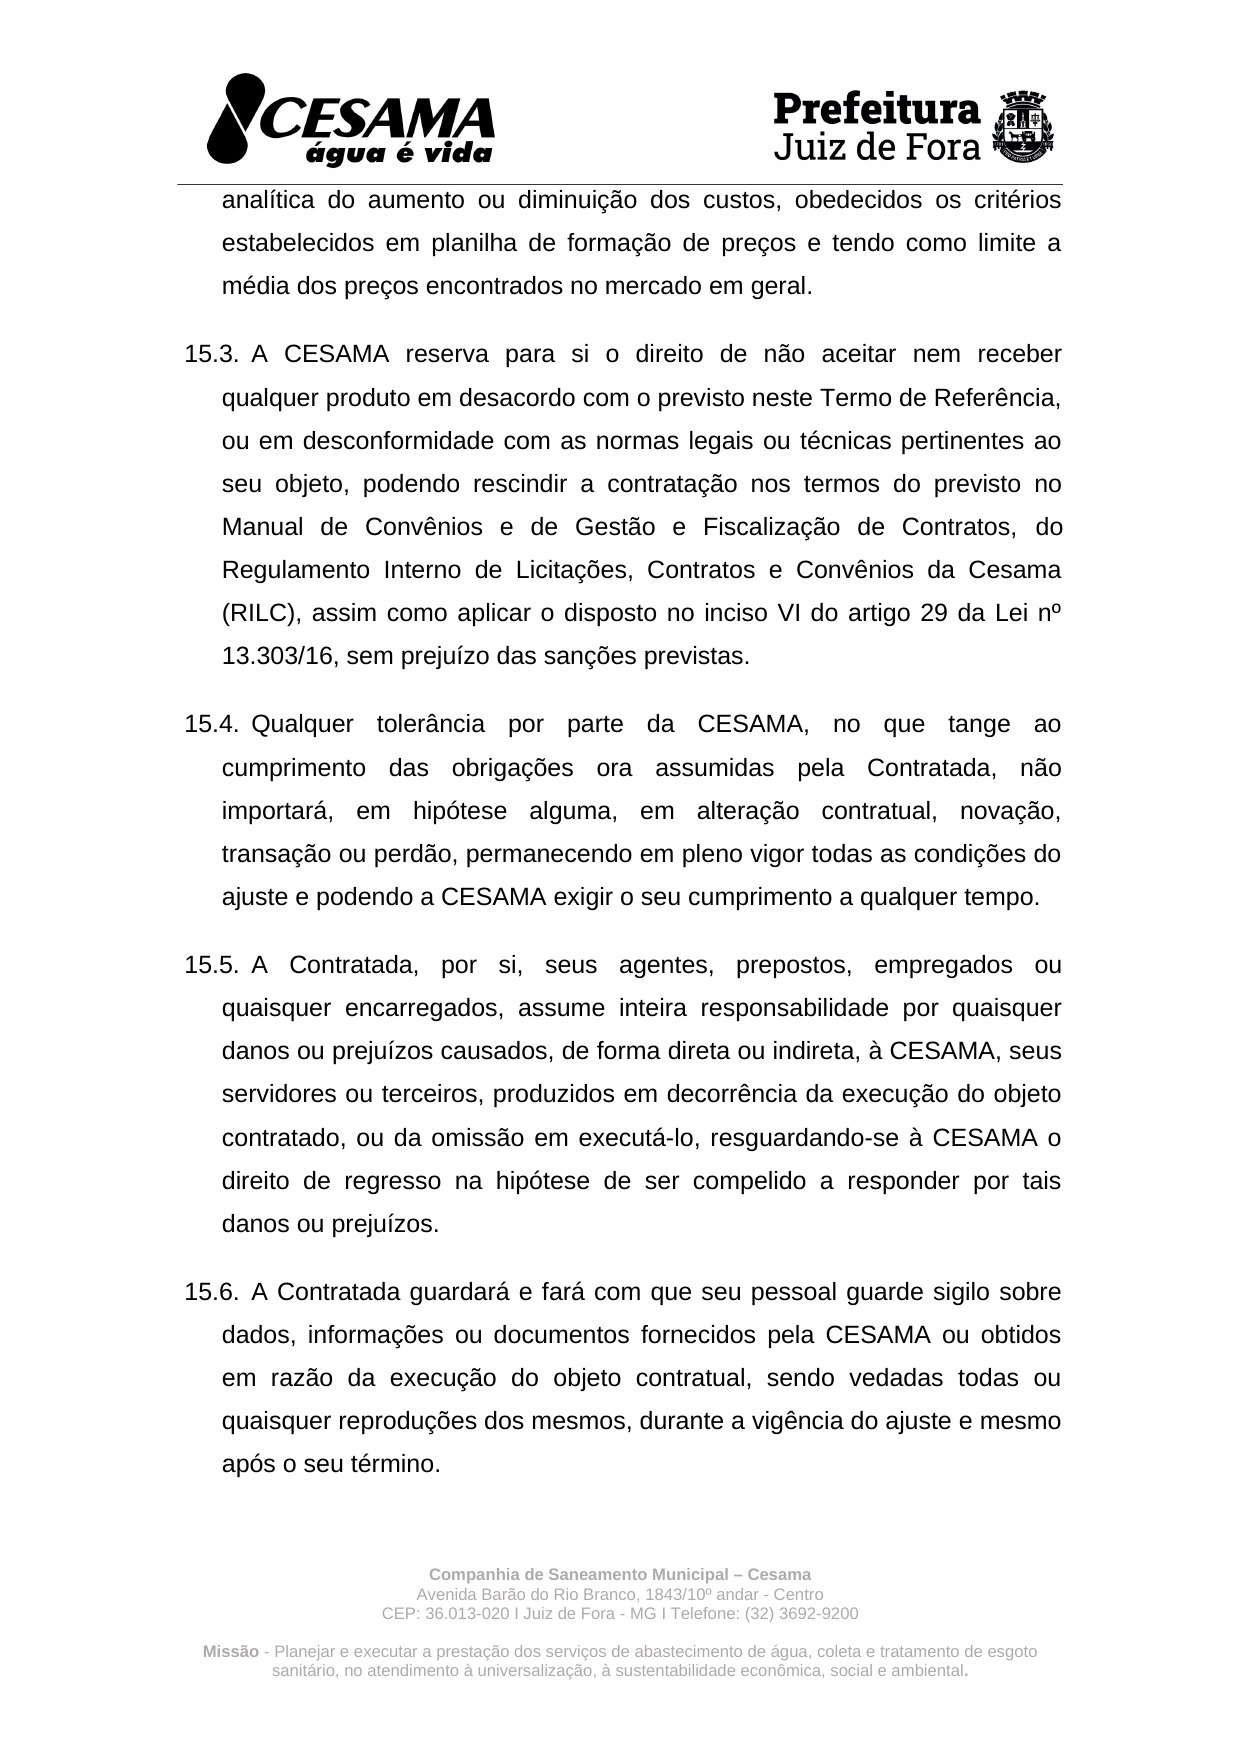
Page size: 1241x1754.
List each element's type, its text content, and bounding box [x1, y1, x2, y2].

list A Contratada, por si, seus agentes, prepostos, empregados ou quaisquer encarregados, assume inteira responsabilidade por quaisquer danos ou prejuízos causados, de forma direta ou indireta, à CESAMA, seus servidores ou terceiros, produzidos em decorrência da execução do objeto contratado, ou da omissão em executá-lo, resguardando-se à CESAMA o direito de regresso na hipótese de ser compelido a responder por tais danos ou prejuízos. [184, 950, 1063, 1237]
list A Contratada guardará e fará com que seu pessoal guarde sigilo sobre dados, informações ou documentos fornecidos pela CESAMA ou obtidos em razão da execução do objeto contratual, sendo vedadas todas ou quaisquer reproduções dos mesmos, durante a vigência do ajuste e mesmo após o seu término. [184, 1277, 1063, 1478]
list Qualquer tolerância por parte da CESAMA, no que tange ao cumprimento das obrigações ora assumidas pela Contratada, não importará, em hipótese alguma, em alteração contratual, novação, transação ou perdão, permanecendo em pleno vigor todas as condições do ajuste e podendo a CESAMA exigir o seu cumprimento a qualquer tempo. [184, 709, 1063, 911]
list A CESAMA reserva para si o direito de não aceitar nem receber qualquer produto em desacordo com o previsto neste Termo de Referência, ou em desconformidade com as normas legais ou técnicas pertinentes ao seu objeto, podendo rescindir a contratação nos termos do previsto no Manual de Convênios e de Gestão e Fiscalização de Contratos, do Regulamento Interno de Licitações, Contratos e Convênios da Cesama (RILC), assim como aplicar o disposto no inciso VI do artigo 29 da Lei nº 13.303/16, sem prejuízo das sanções previstas. [184, 339, 1063, 670]
picture [177, 73, 1063, 185]
